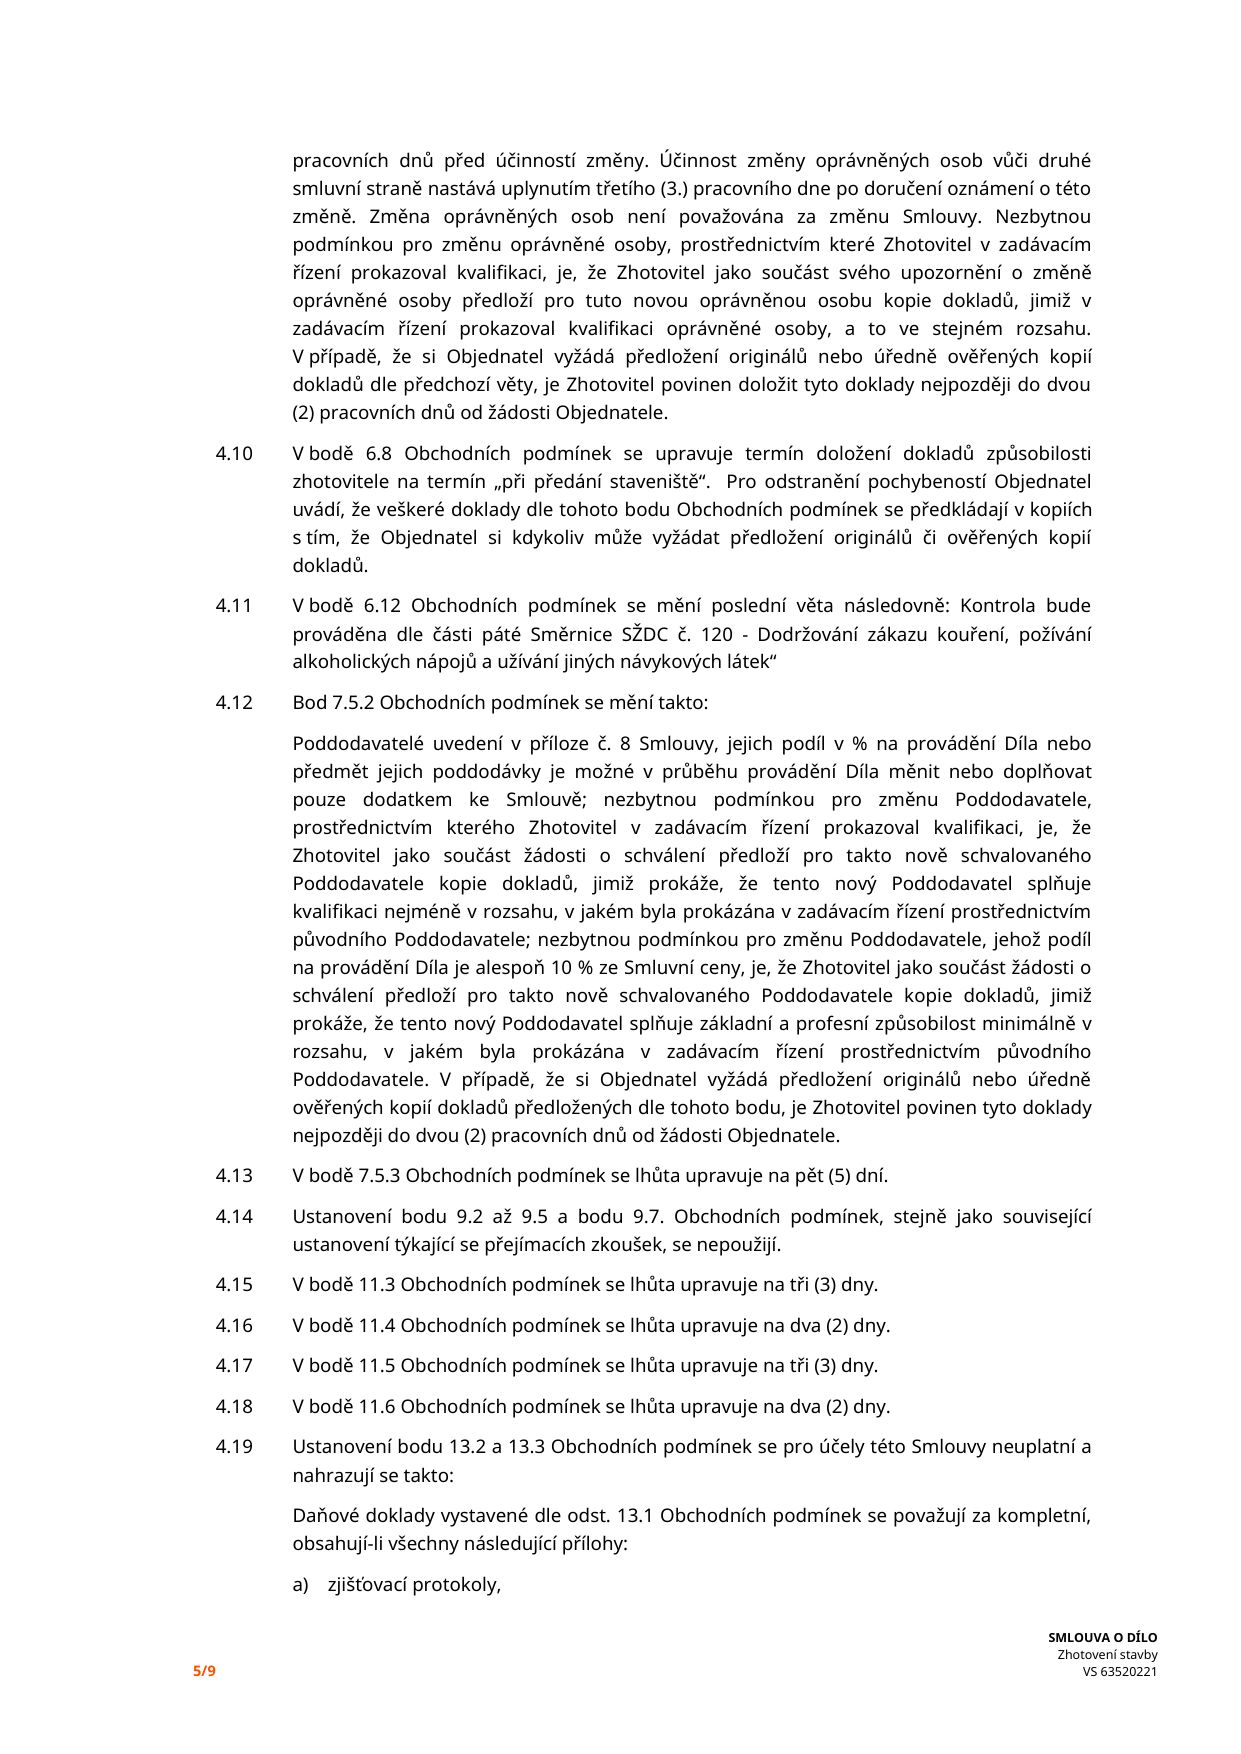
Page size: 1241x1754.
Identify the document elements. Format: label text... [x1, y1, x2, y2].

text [292, 147, 1093, 425]
text Bod 7.5.2 Obchodních podmínek se mění takto: [216, 689, 1093, 715]
text Poddodavatelé uvedení v příloze č. 8 Smlouvy, jejich podíl v % na provádění Díla nebo předmět jejich poddodávky je možné v průběhu provádění Díla měnit nebo doplňovat pouze dodatkem ke Smlouvě; nezbytnou podmínkou pro změnu Poddodavatele, prostřednictvím kterého Zhotovitel v zadávacím řízení prokazoval kvalifikaci, je, že Zhotovitel jako součást žádosti o schválení předloží pro takto nově schvalovaného Poddodavatele kopie dokladů, jimiž prokáže, že tento nový Poddodavatel splňuje kvalifikaci nejméně v rozsahu, v jakém byla prokázána v zadávacím řízení prostřednictvím původního Poddodavatele; nezbytnou podmínkou pro změnu Poddodavatele, jehož podíl na provádění Díla je alespoň 10 % ze Smluvní ceny, je, že Zhotovitel jako součást žádosti o schválení předloží pro takto nově schvalovaného Poddodavatele kopie dokladů, jimiž prokáže, že tento nový Poddodavatel splňuje základní a profesní způsobilost minimálně v rozsahu, v jakém byla prokázána v zadávacím řízení prostřednictvím původního Poddodavatele. V případě, že si Objednatel vyžádá předložení originálů nebo úředně ověřených kopií dokladů předložených dle tohoto bodu, je Zhotovitel povinen tyto doklady nejpozději do dvou (2) pracovních dnů od žádosti Objednatele. [292, 730, 1093, 1148]
text V bodě 11.3 Obchodních podmínek se lhůta upravuje na tři (3) dny. [216, 1272, 1093, 1297]
text V bodě 6.12 Obchodních podmínek se mění poslední věta následovně: Kontrola bude prováděna dle části páté Směrnice SŽDC č. 120 - Dodržování zákazu kouření, požívání alkoholických nápojů a užívání jiných návykových látek“ [216, 593, 1093, 674]
text V bodě 7.5.3 Obchodních podmínek se lhůta upravuje na pět (5) dní. [216, 1163, 1093, 1188]
text V bodě 11.6 Obchodních podmínek se lhůta upravuje na dva (2) dny. [216, 1393, 1093, 1419]
text V bodě 6.8 Obchodních podmínek se upravuje termín doložení dokladů způsobilosti zhotovitele na termín „při předání staveniště“. Pro odstranění pochybeností Objednatel uvádí, že veškeré doklady dle tohoto bodu Obchodních podmínek se předkládají v kopiích s tím, že Objednatel si kdykoliv může vyžádat předložení originálů či ověřených kopií dokladů. [216, 440, 1093, 578]
text V bodě 11.4 Obchodních podmínek se lhůta upravuje na dva (2) dny. [216, 1312, 1093, 1338]
text Daňové doklady vystavené dle odst. 13.1 Obchodních podmínek se považují za kompletní, obsahují-li všechny následující přílohy: [292, 1502, 1093, 1556]
list Ustanovení bodu 13.2 a 13.3 Obchodních podmínek se pro účely této Smlouvy neuplatní a nahrazují se takto: [216, 1434, 1093, 1487]
text Ustanovení bodu 9.2 až 9.5 a bodu 9.7. Obchodních podmínek, stejně jako související ustanovení týkající se přejímacích zkoušek, se nepoužijí. [216, 1203, 1093, 1257]
list zjišťovací protokoly, [292, 1571, 1093, 1596]
text V bodě 11.5 Obchodních podmínek se lhůta upravuje na tři (3) dny. [216, 1353, 1093, 1378]
